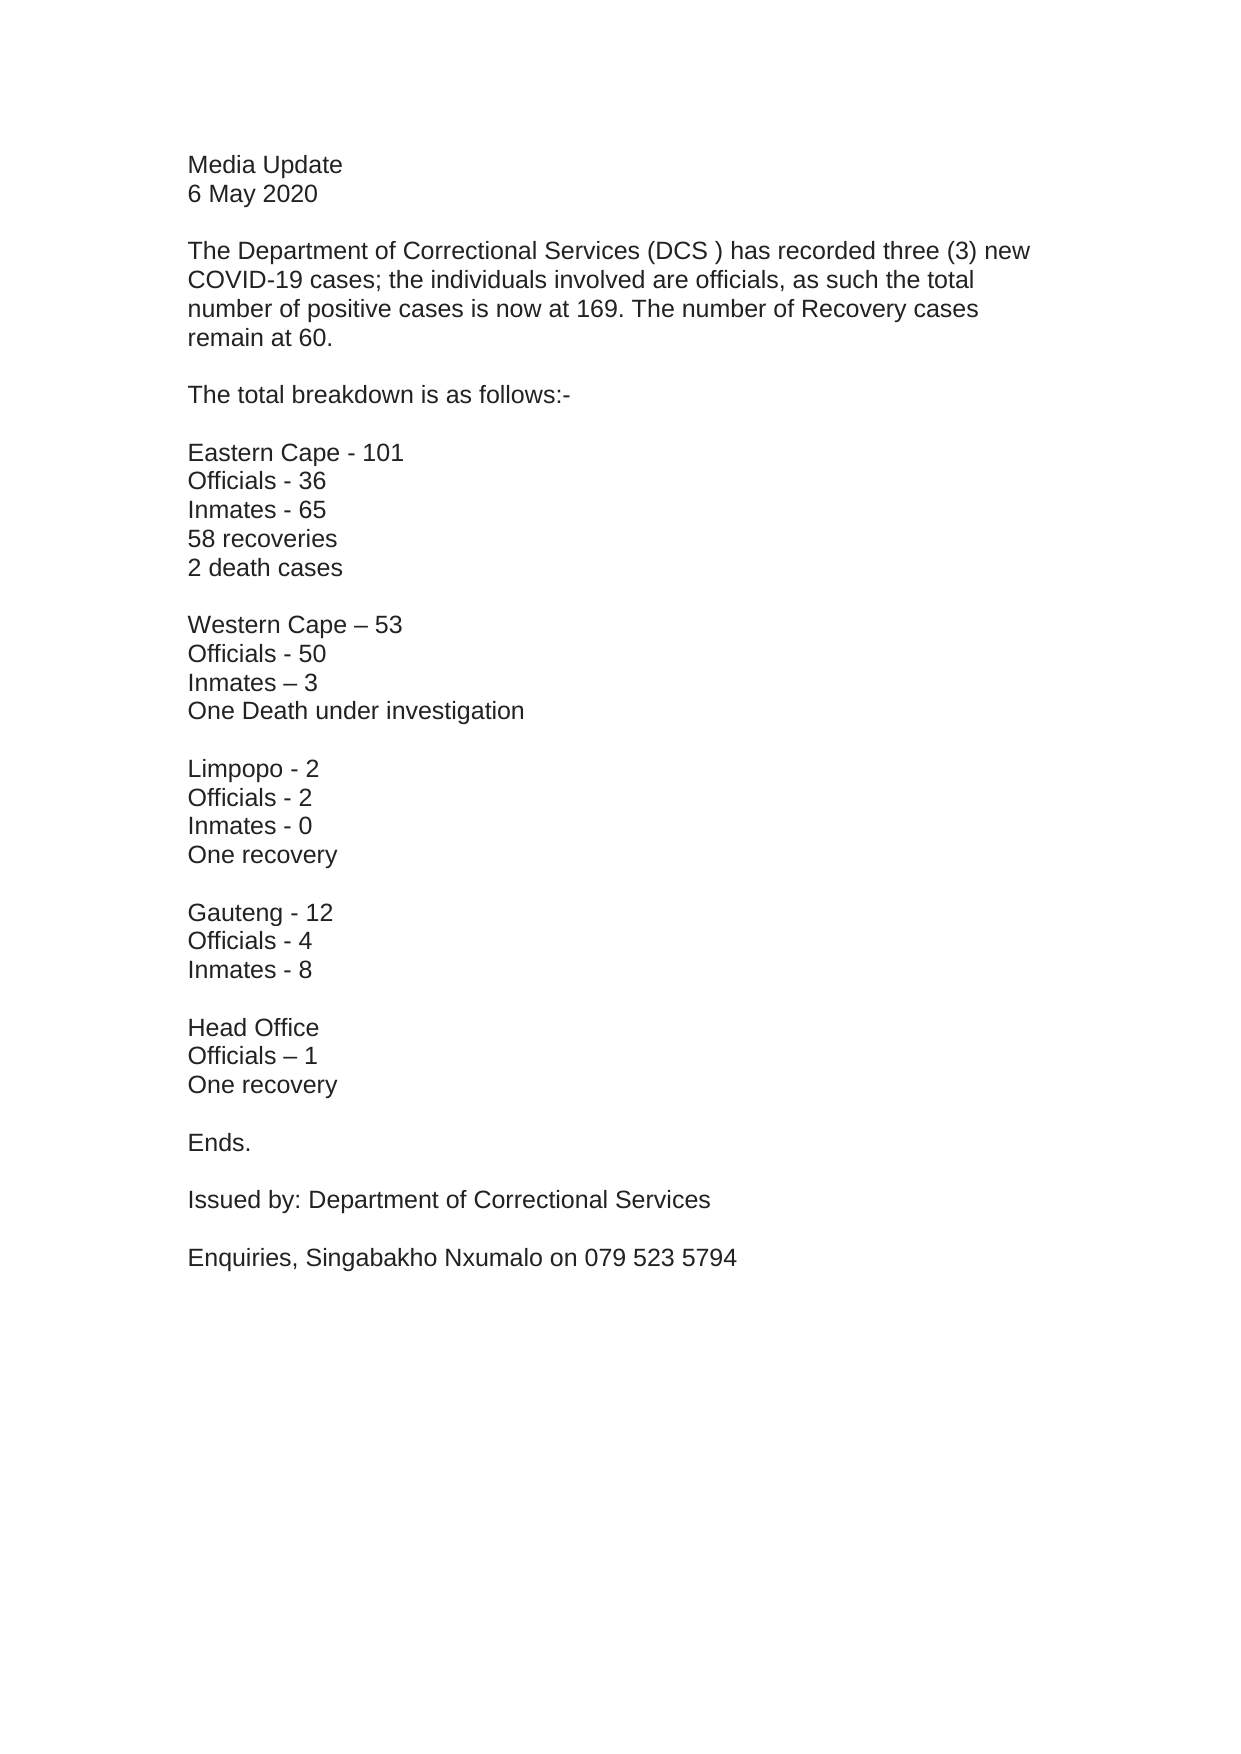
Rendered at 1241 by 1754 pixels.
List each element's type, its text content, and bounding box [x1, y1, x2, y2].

text Media Update 6 May 2020 The Department of Correctional Services (DCS ) has recorded three (3) new COVID-19 cases; the individuals involved are officials, as such the total number of positive cases is now at 169. The number of Recovery cases remain at 60. The total breakdown is as follows:- Eastern Cape - 101 Officials - 36 Inmates - 65 58 recoveries 2 death cases Western Cape – 53 Officials - 50 Inmates – 3 One Death under investigation Limpopo - 2 Officials - 2 Inmates - 0 One recovery Gauteng - 12 Officials - 4 Inmates - 8 Head Office Officials – 1 One recovery Ends. Issued by: Department of Correctional Services Enquiries, Singabakho Nxumalo on 079 523 5794 [187, 150, 1053, 1271]
